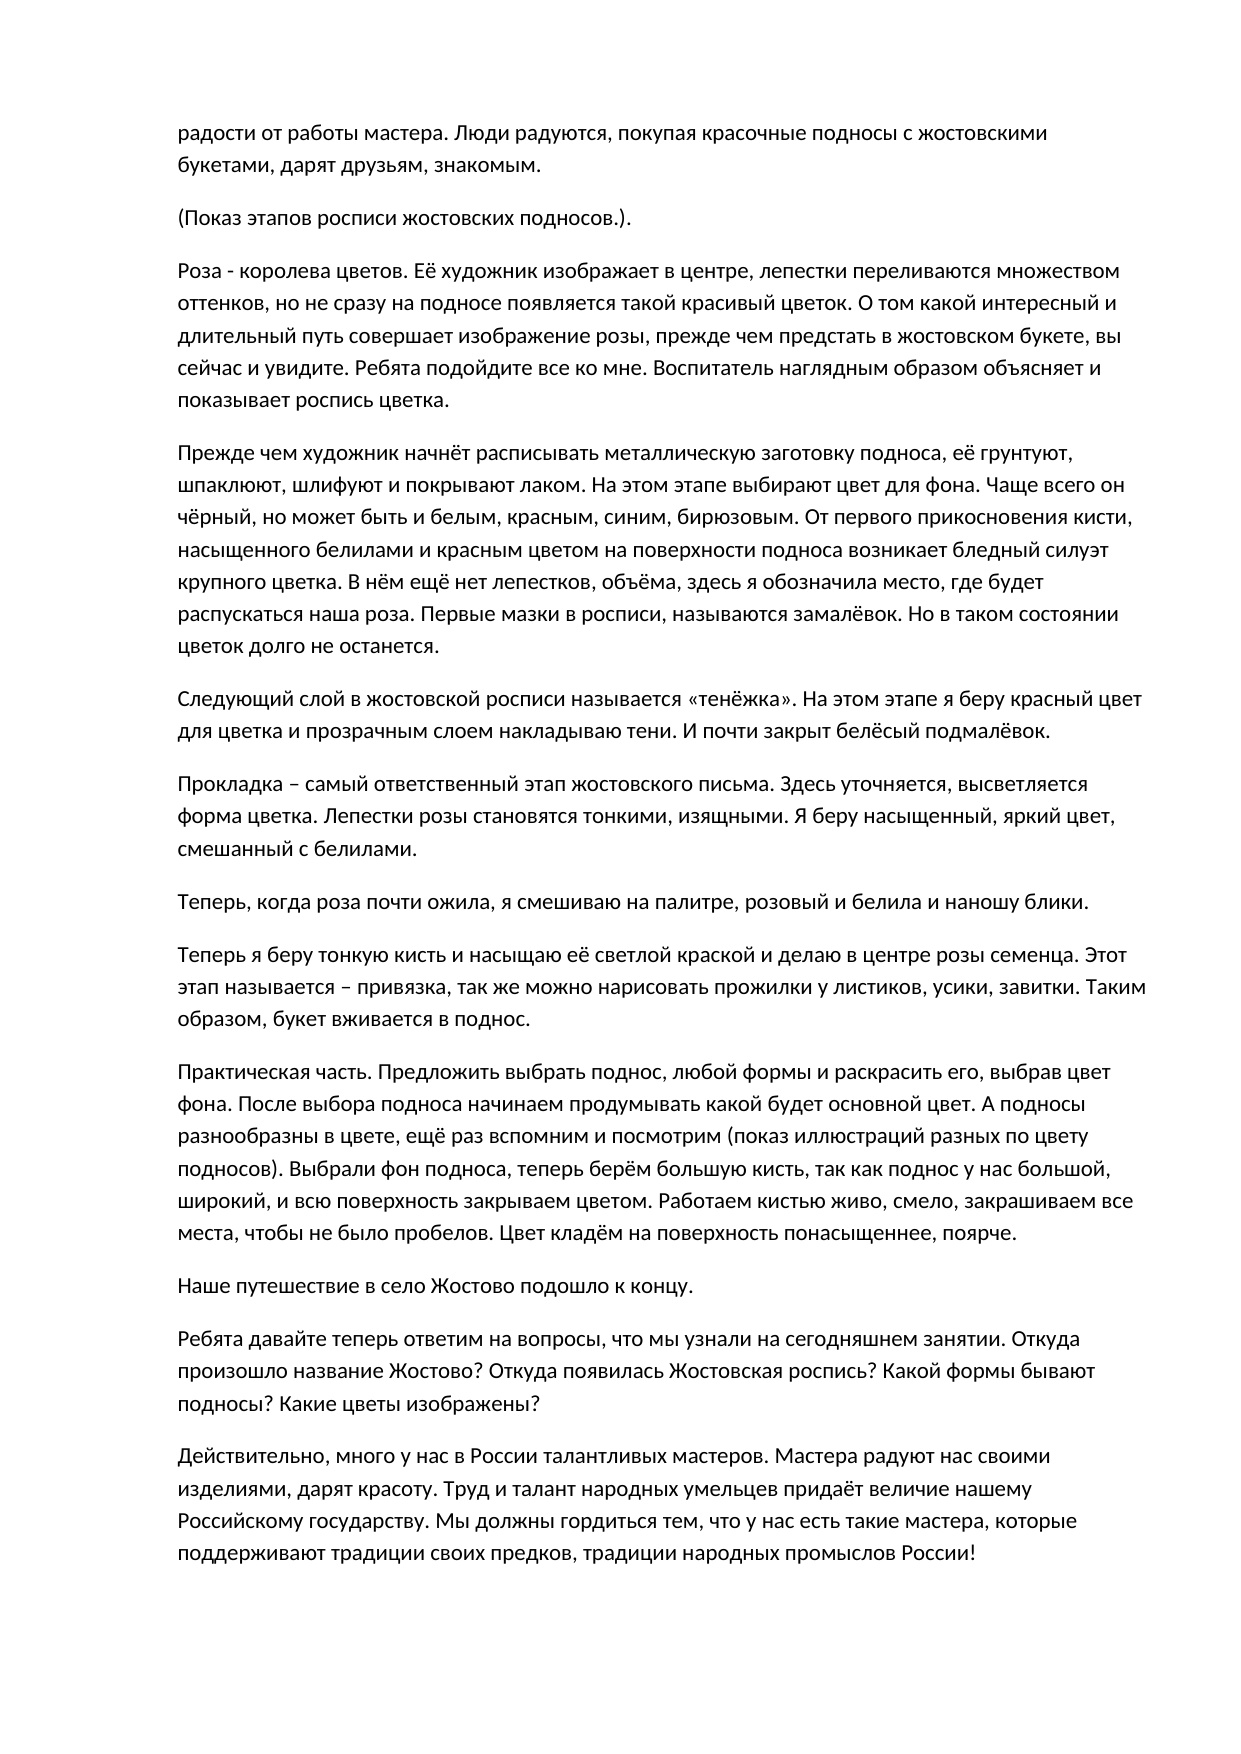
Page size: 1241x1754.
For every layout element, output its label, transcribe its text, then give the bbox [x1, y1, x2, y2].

text Наше путешествие в село Жостово подошло к концу. [177, 1271, 1152, 1299]
text Практическая часть. Предложить выбрать поднос, любой формы и раскрасить его, выбрав цвет фона. После выбора подноса начинаем продумывать какой будет основной цвет. А подносы разнообразны в цвете, ещё раз вспомним и посмотрим (показ иллюстраций разных по цвету подносов). Выбрали фон подноса, теперь берём большую кисть, так как поднос у нас большой, широкий, и всю поверхность закрываем цветом. Работаем кистью живо, смело, закрашиваем все места, чтобы не было пробелов. Цвет кладём на поверхность понасыщеннее, поярче. [177, 1057, 1152, 1246]
text Действительно, много у нас в России талантливых мастеров. Мастера радуют нас своими изделиями, дарят красоту. Труд и талант народных умельцев придаёт величие нашему Российскому государству. Мы должны гордиться тем, что у нас есть такие мастера, которые поддерживают традиции своих предков, традиции народных промыслов России! [177, 1442, 1152, 1566]
text Теперь, когда роза почти ожила, я смешиваю на палитре, розовый и белила и наношу блики. [177, 887, 1152, 915]
text Прежде чем художник начнёт расписывать металлическую заготовку подноса, её грунтуют, шпаклюют, шлифуют и покрывают лаком. На этом этапе выбирают цвет для фона. Чаще всего он чёрный, но может быть и белым, красным, синим, бирюзовым. От первого прикосновения кисти, насыщенного белилами и красным цветом на поверхности подноса возникает бледный силуэт крупного цветка. В нём ещё нет лепестков, объёма, здесь я обозначила место, где будет распускаться наша роза. Первые мазки в росписи, называются замалёвок. Но в таком состоянии цветок долго не останется. [177, 438, 1152, 659]
text Роза - королева цветов. Её художник изображает в центре, лепестки переливаются множеством оттенков, но не сразу на подносе появляется такой красивый цветок. О том какой интересный и длительный путь совершает изображение розы, прежде чем предстать в жостовском букете, вы сейчас и увидите. Ребята подойдите все ко мне. Воспитатель наглядным образом объясняет и показывает роспись цветка. [177, 256, 1152, 413]
text Ребята давайте теперь ответим на вопросы, что мы узнали на сегодняшнем занятии. Откуда произошло название Жостово? Откуда появилась Жостовская роспись? Какой формы бывают подносы? Какие цветы изображены? [177, 1324, 1152, 1417]
text Прокладка – самый ответственный этап жостовского письма. Здесь уточняется, высветляется форма цветка. Лепестки розы становятся тонкими, изящными. Я беру насыщенный, яркий цвет, смешанный с белилами. [177, 769, 1152, 862]
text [177, 118, 1152, 178]
text Теперь я беру тонкую кисть и насыщаю её светлой краской и делаю в центре розы семенца. Этот этап называется – привязка, так же можно нарисовать прожилки у листиков, усики, завитки. Таким образом, букет вживается в поднос. [177, 940, 1152, 1032]
text (Показ этапов росписи жостовских подносов.). [177, 203, 1152, 231]
text Следующий слой в жостовской росписи называется «тенёжка». На этом этапе я беру красный цвет для цветка и прозрачным слоем накладываю тени. И почти закрыт белёсый подмалёвок. [177, 684, 1152, 744]
